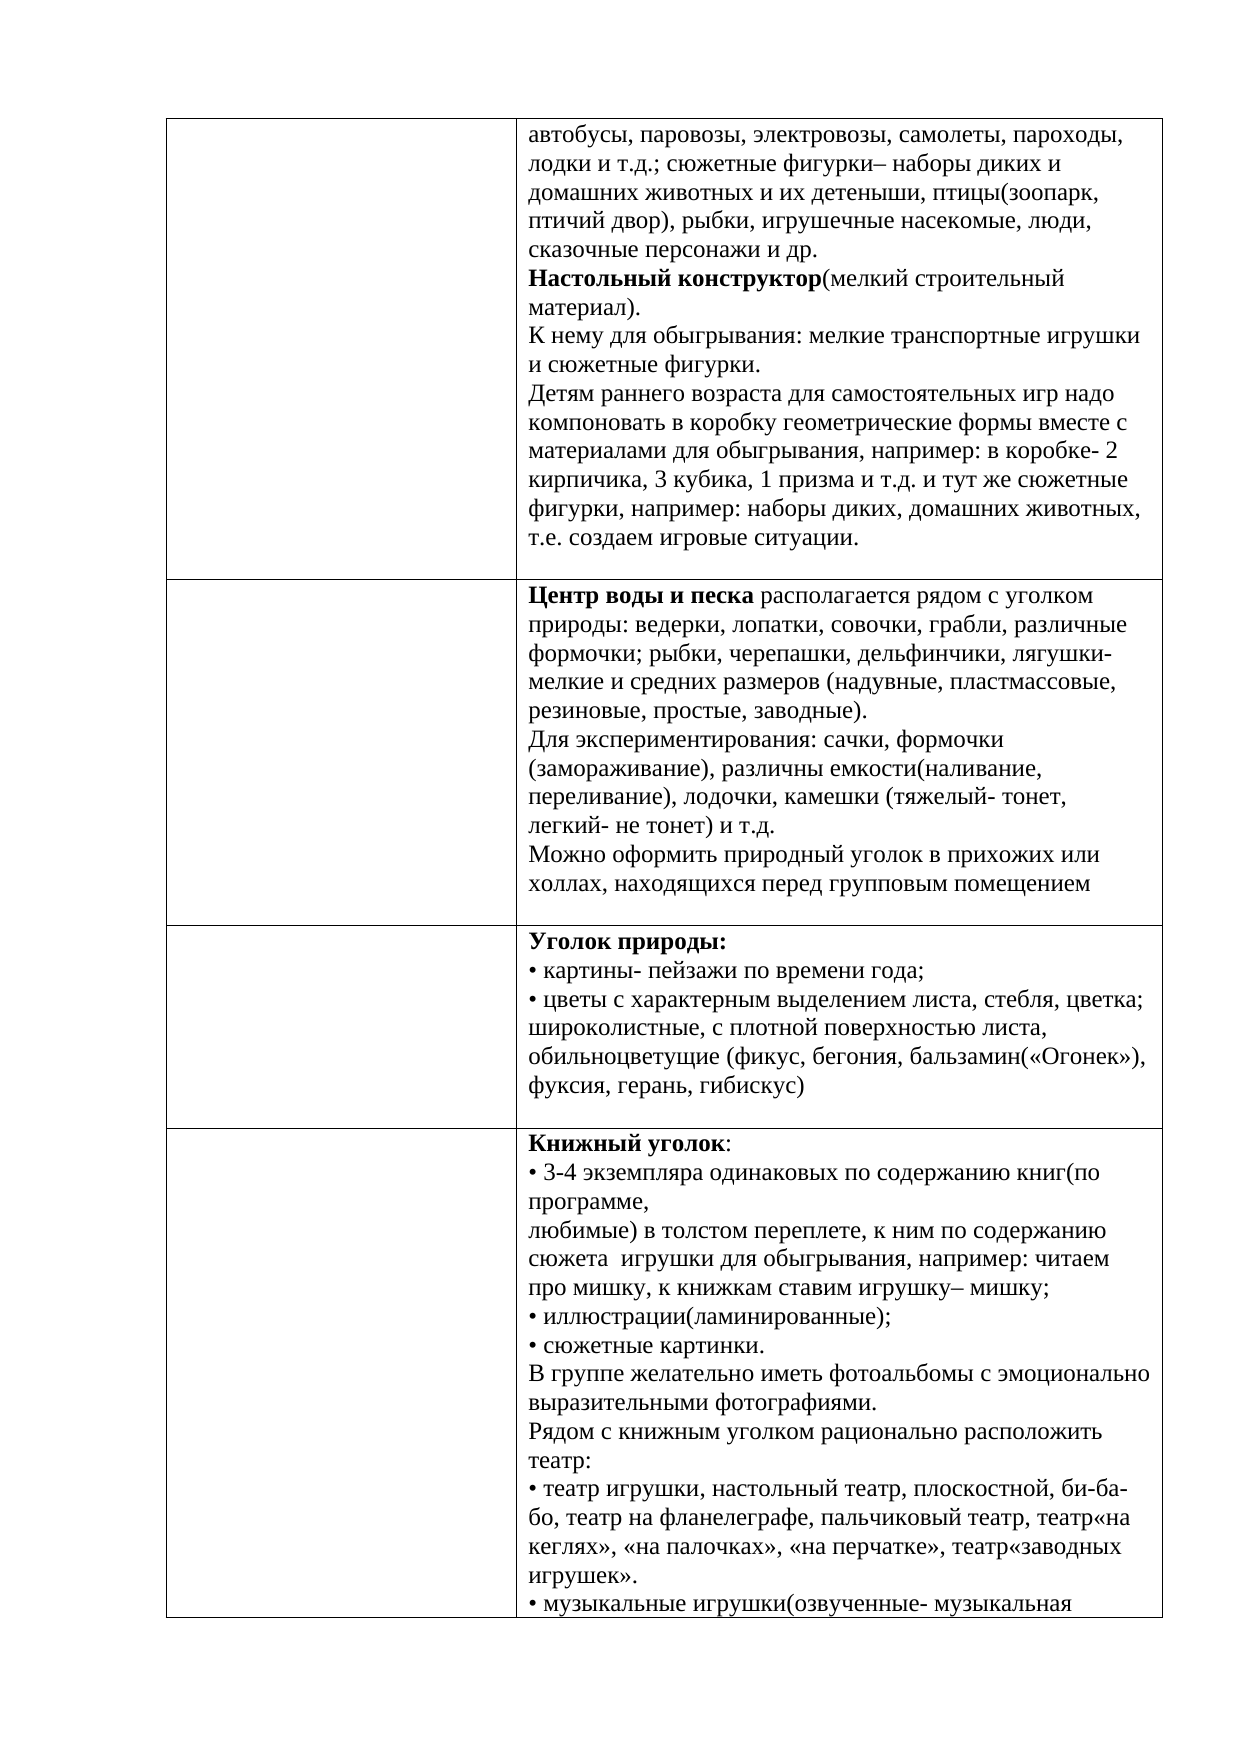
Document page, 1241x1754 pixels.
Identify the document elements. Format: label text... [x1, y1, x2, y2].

table_cell Уголок природы: • картины- пейзажи по времени года; • цветы с характерным выделением листа, стебля, цветка; широколистные, с плотной поверхностью листа, обильноцветущие (фикус, бегония, бальзамин(«Огонек»), фуксия, герань, гибискус) [517, 926, 1162, 1127]
table_cell Центр воды и песка располагается рядом с уголком природы: ведерки, лопатки, совочки, грабли, различные формочки; рыбки, черепашки, дельфинчики, лягушки- мелкие и средних размеров (надувные, пластмассовые, резиновые, простые, заводные). Для экспериментирования: сачки, формочки (замораживание), различны емкости(наливание, переливание), лодочки, камешки (тяжелый- тонет, легкий- не тонет) и т.д. Можно оформить природный уголок в прихожих или холлах, находящихся перед групповым помещением [517, 580, 1162, 925]
table_cell [167, 1129, 516, 1617]
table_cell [167, 119, 516, 579]
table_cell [517, 119, 1162, 579]
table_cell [517, 1129, 1162, 1617]
table_cell [167, 926, 516, 1127]
table_cell [167, 580, 516, 925]
